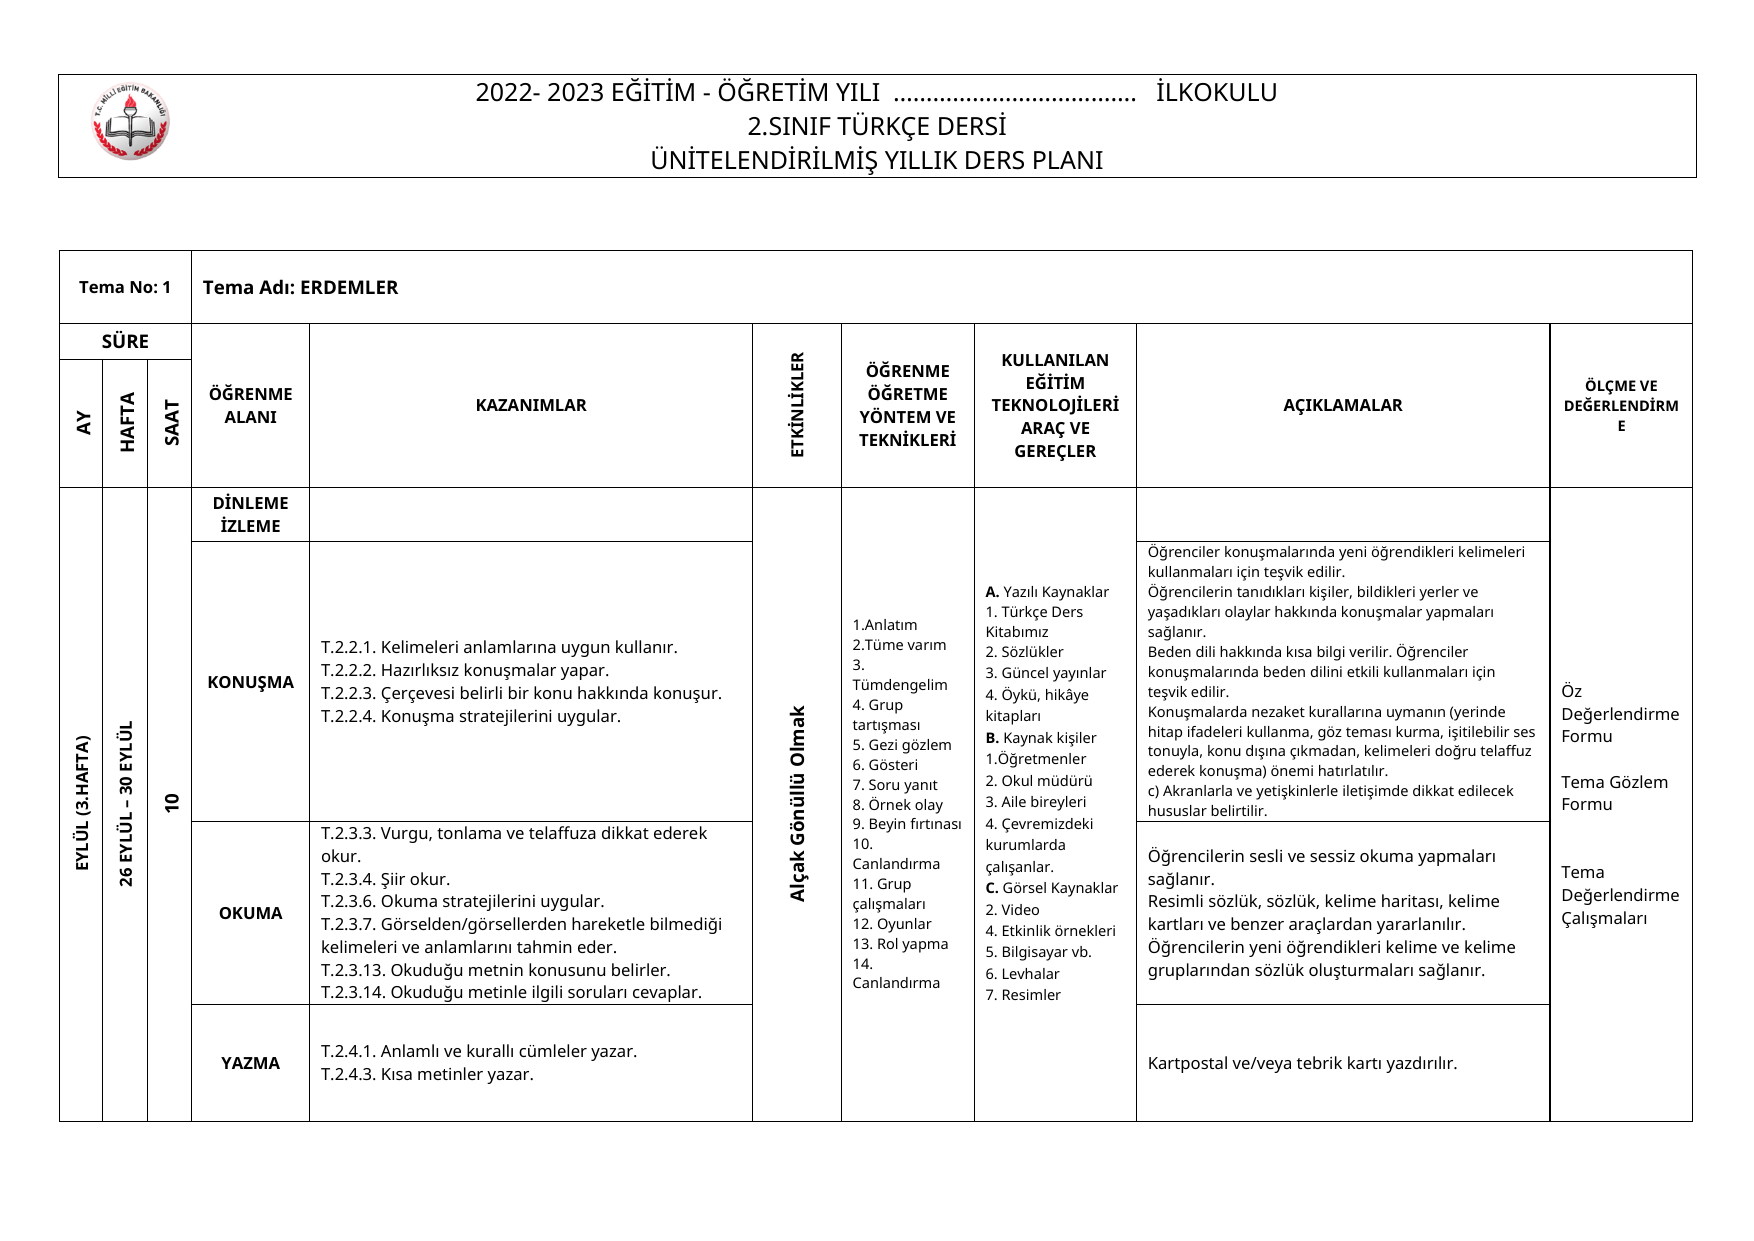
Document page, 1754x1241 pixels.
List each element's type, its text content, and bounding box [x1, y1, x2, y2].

table_cell DİNLEME İZLEME [192, 488, 309, 541]
table_cell Alçak Gönüllü Olmak [753, 488, 841, 1121]
table_cell T.2.4.1. Anlamlı ve kurallı cümleler yazar. T.2.4.3. Kısa metinler yazar. [310, 1005, 752, 1121]
table_cell Öğrenciler konuşmalarında yeni öğrendikleri kelimeleri kullanmaları için teşvik edilir. Öğrencilerin tanıdıkları kişiler, bildikleri yerler ve yaşadıkları olaylar hakkında konuşmalar yapmaları sağlanır. Beden dili hakkında kısa bilgi verilir. Öğrenciler konuşmalarında beden dilini etkili kullanmaları için teşvik edilir. Konuşmalarda nezaket kurallarına uymanın (yerinde hitap ifadeleri kullanma, göz teması kurma, işitilebilir ses tonuyla, konu dışına çıkmadan, kelimeleri doğru telaffuz ederek konuşma) önemi hatırlatılır. c) Akranlarla ve yetişkinlerle iletişimde dikkat edilecek hususlar belirtilir. [1137, 542, 1549, 821]
table_cell EYLÜL (3.HAFTA) [60, 488, 102, 1121]
table_cell AY [60, 360, 102, 487]
table_cell Öğrencilerin sesli ve sessiz okuma yapmaları sağlanır. Resimli sözlük, sözlük, kelime haritası, kelime kartları ve benzer araçlardan yararlanılır. Öğrencilerin yeni öğrendikleri kelime ve kelime gruplarından sözlük oluşturmaları sağlanır. [1137, 822, 1549, 1003]
table_cell AÇIKLAMALAR [1137, 324, 1549, 487]
table_cell Kartpostal ve/veya tebrik kartı yazdırılır. [1137, 1005, 1549, 1121]
table_cell ETKİNLİKLER [753, 324, 841, 487]
table_cell YAZMA [192, 1005, 309, 1121]
table_cell OKUMA [192, 822, 309, 1003]
table_cell KAZANIMLAR [310, 324, 752, 487]
table_cell 26 EYLÜL – 30 EYLÜL [103, 488, 147, 1121]
table_header Tema No: 1 [60, 251, 191, 323]
table_cell [1137, 488, 1549, 541]
table_header Tema Adı: ERDEMLER [192, 251, 1692, 323]
table_cell ÖĞRENME ALANI [192, 324, 309, 487]
table_cell KULLANILAN EĞİTİM TEKNOLOJİLERİ ARAÇ VE GEREÇLER [975, 324, 1136, 487]
table_cell ÖLÇME VE DEĞERLENDİRME [1551, 324, 1692, 487]
table_cell SÜRE [60, 324, 191, 358]
picture [85, 77, 175, 167]
table_cell 10 [148, 488, 191, 1121]
table_cell ÖĞRENME ÖĞRETME YÖNTEM VE TEKNİKLERİ [842, 324, 974, 487]
table_cell 1.Anlatım 2.Tüme varım 3. Tümdengelim 4. Grup tartışması 5. Gezi gözlem 6. Gösteri 7. Soru yanıt 8. Örnek olay 9. Beyin fırtınası 10. Canlandırma 11. Grup çalışmaları 12. Oyunlar 13. Rol yapma 14. Canlandırma [842, 488, 974, 1121]
table_cell SAAT [148, 360, 191, 487]
table_cell Öz Değerlendirme Formu Tema Gözlem Formu Tema Değerlendirme Çalışmaları [1551, 488, 1692, 1121]
table_cell KONUŞMA [192, 542, 309, 821]
table_cell A. Yazılı Kaynaklar 1. Türkçe Ders Kitabımız 2. Sözlükler 3. Güncel yayınlar 4. Öykü, hikâye kitapları B. Kaynak kişiler 1.Öğretmenler 2. Okul müdürü 3. Aile bireyleri 4. Çevremizdeki kurumlarda çalışanlar. C. Görsel Kaynaklar 2. Video 4. Etkinlik örnekleri 5. Bilgisayar vb. 6. Levhalar 7. Resimler [975, 488, 1136, 1121]
table_cell T.2.3.3. Vurgu, tonlama ve telaffuza dikkat ederek okur. T.2.3.4. Şiir okur. T.2.3.6. Okuma stratejilerini uygular. T.2.3.7. Görselden/görsellerden hareketle bilmediği kelimeleri ve anlamlarını tahmin eder. T.2.3.13. Okuduğu metnin konusunu belirler. T.2.3.14. Okuduğu metinle ilgili soruları cevaplar. [310, 822, 752, 1003]
table_cell HAFTA [103, 360, 147, 487]
table_cell [310, 488, 752, 541]
table_cell T.2.2.1. Kelimeleri anlamlarına uygun kullanır. T.2.2.2. Hazırlıksız konuşmalar yapar. T.2.2.3. Çerçevesi belirli bir konu hakkında konuşur. T.2.2.4. Konuşma stratejilerini uygular. [310, 542, 752, 821]
